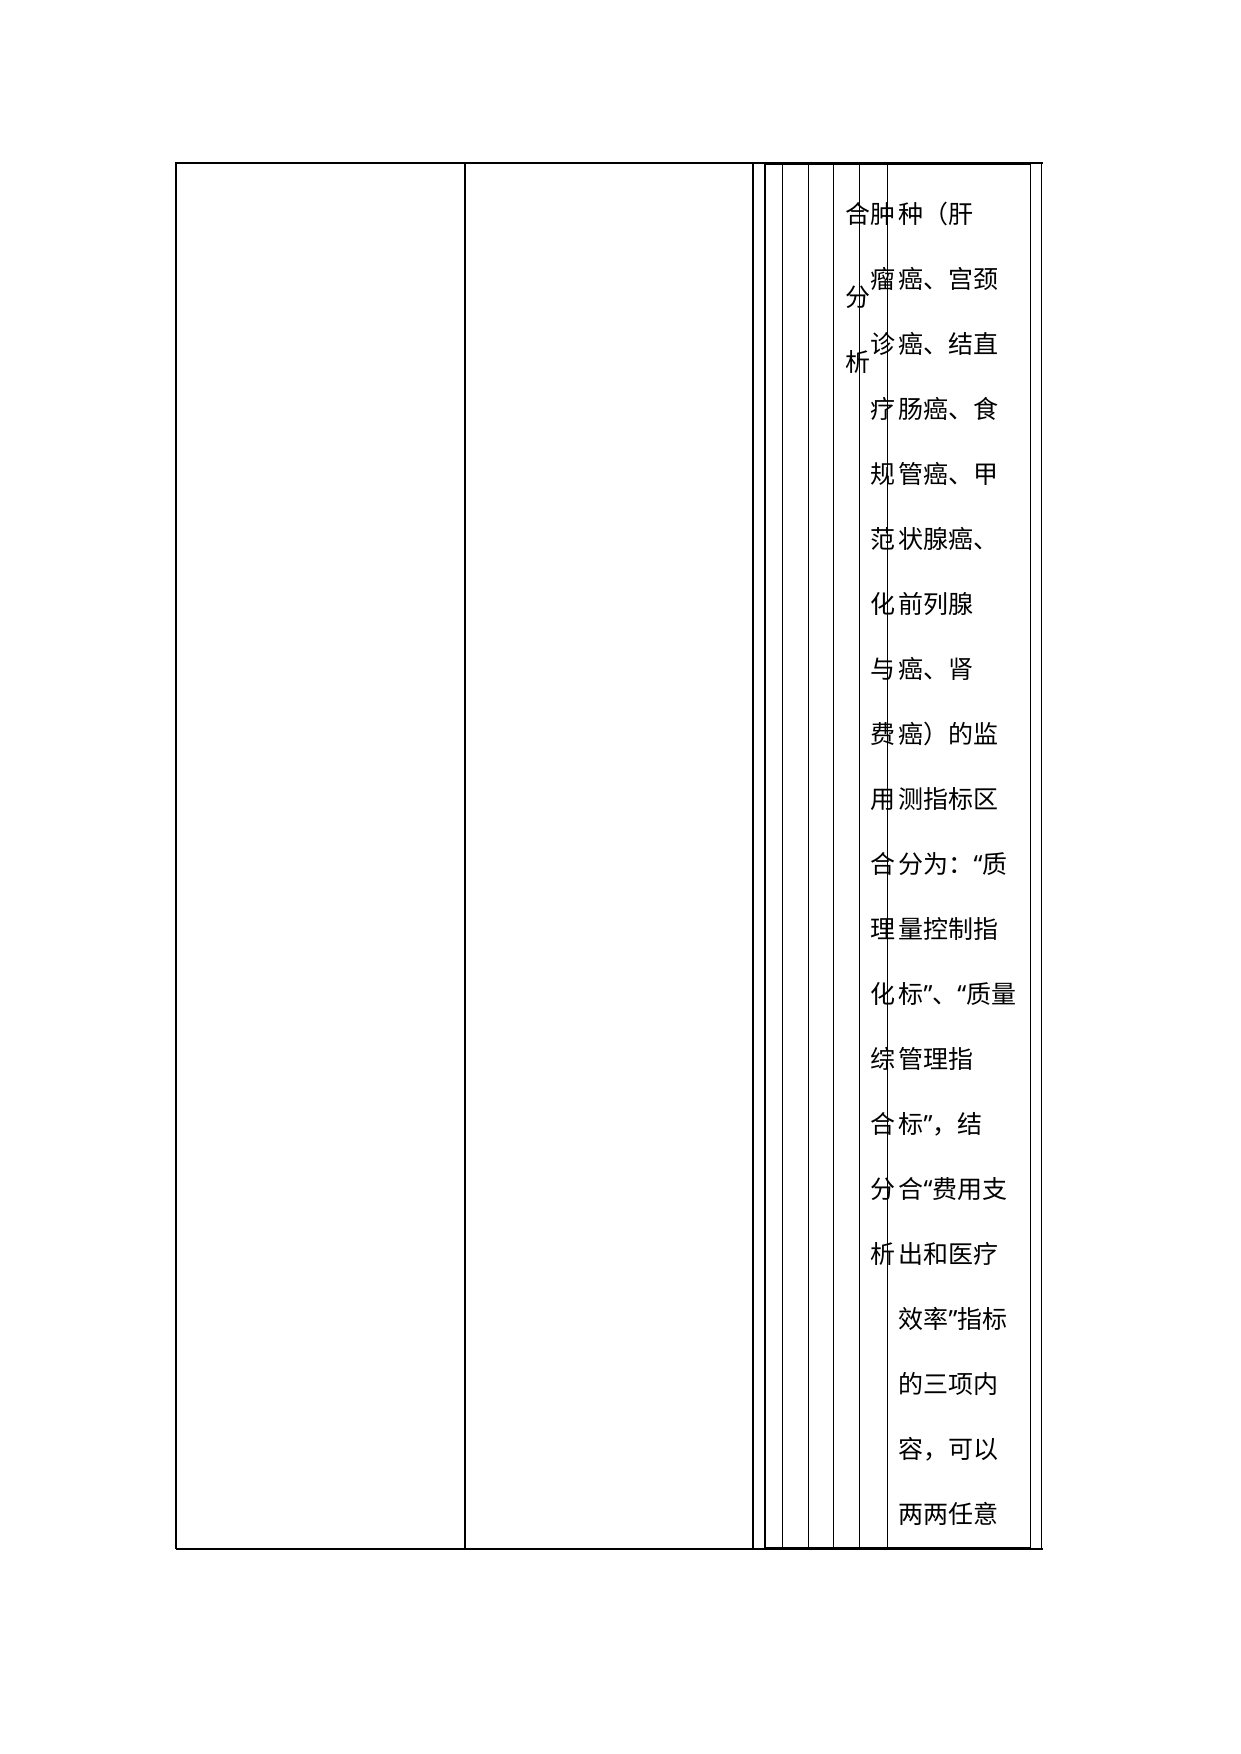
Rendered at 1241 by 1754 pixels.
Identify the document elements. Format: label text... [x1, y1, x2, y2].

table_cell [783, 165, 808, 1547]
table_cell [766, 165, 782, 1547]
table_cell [888, 165, 1030, 1547]
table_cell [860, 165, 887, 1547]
table_cell 1 [177, 164, 464, 1548]
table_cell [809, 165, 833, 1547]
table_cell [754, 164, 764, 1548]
table_cell [466, 164, 752, 1548]
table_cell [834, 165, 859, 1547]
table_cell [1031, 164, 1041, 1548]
